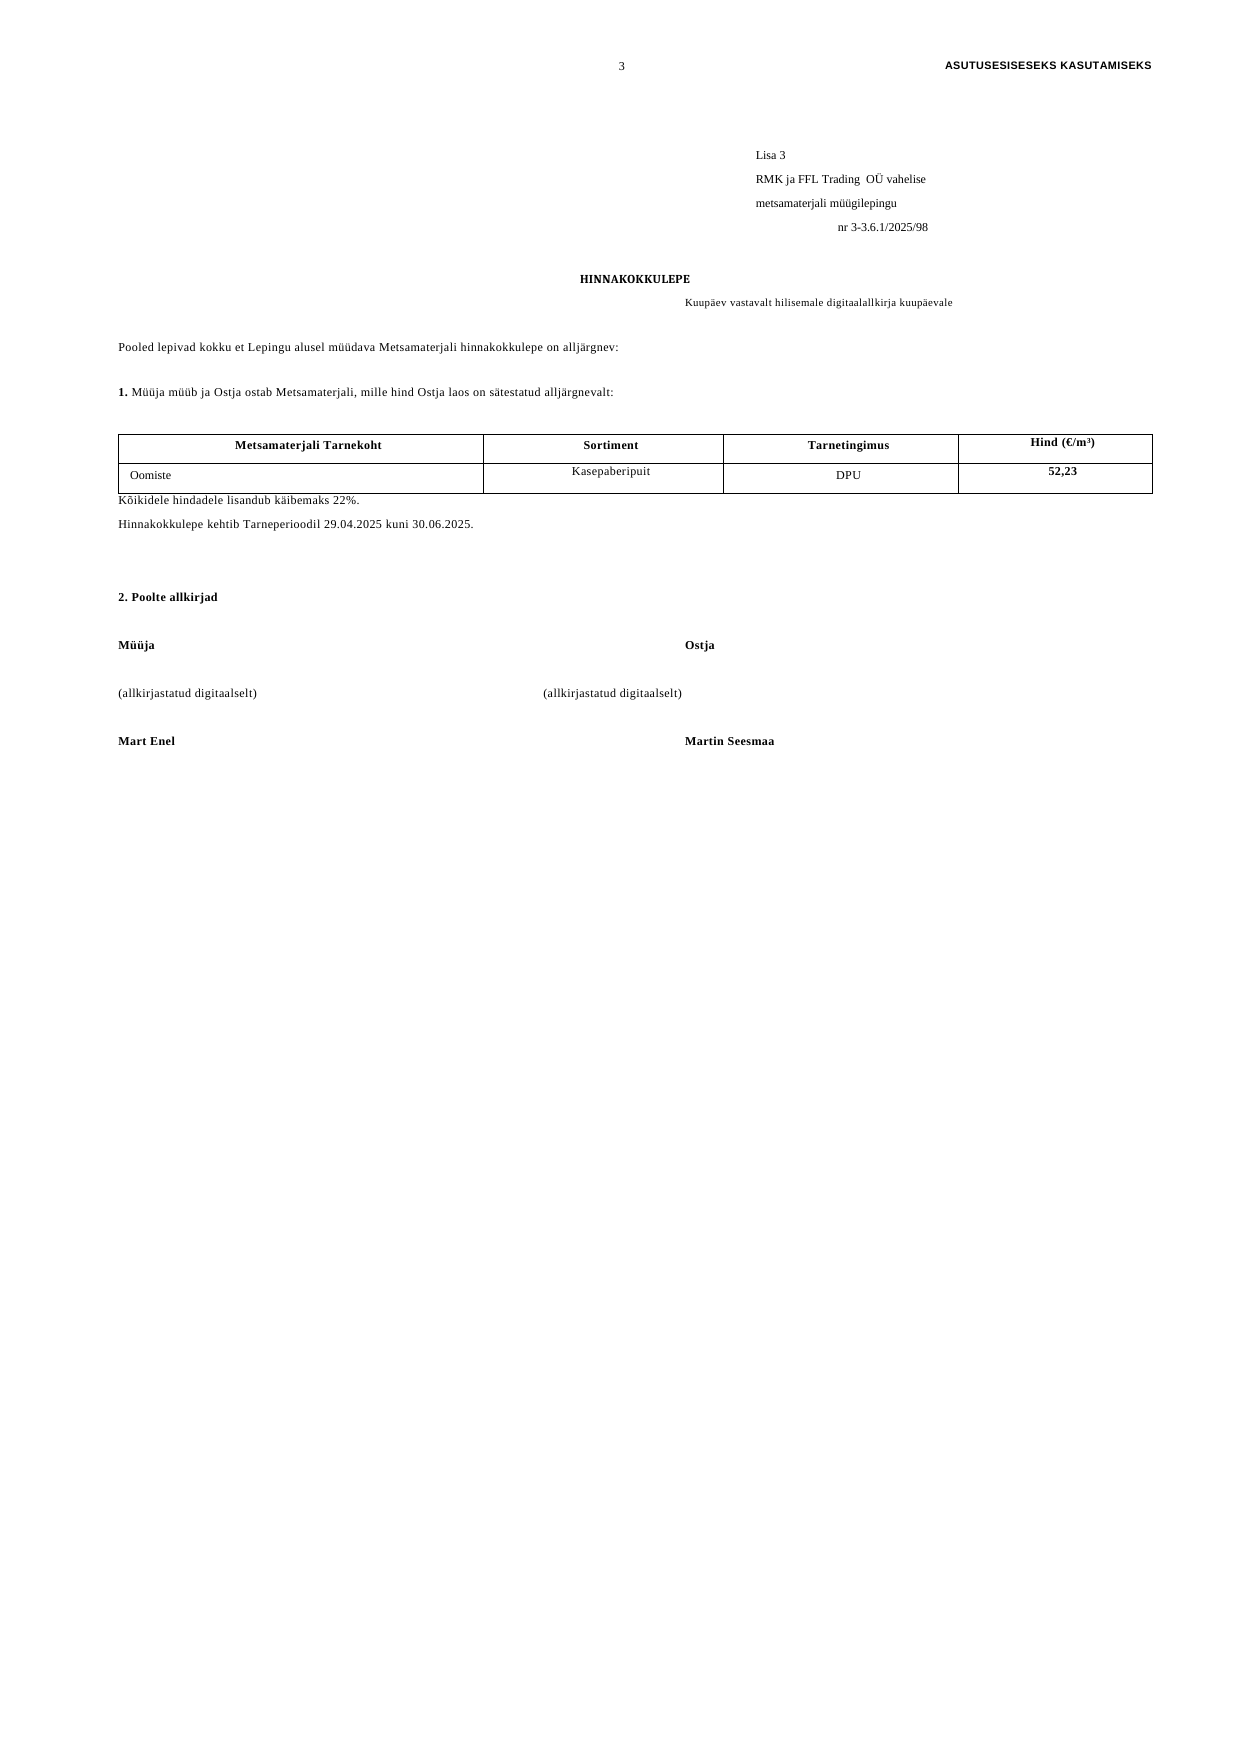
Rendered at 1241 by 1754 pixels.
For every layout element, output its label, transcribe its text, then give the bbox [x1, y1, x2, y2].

table_header Sortiment [484, 435, 723, 462]
text 2. Poolte allkirjad [118, 590, 1152, 614]
table_header Tarnetingimus [724, 435, 958, 462]
text Müüja Ostja [118, 638, 1152, 662]
table_cell Kasepaberipuit [484, 464, 723, 492]
text Mart Enel Martin Seesmaa [118, 734, 1152, 758]
text Lisa 3 [685, 81, 1152, 172]
text RMK ja FFL Trading OÜ vahelise [685, 172, 1152, 196]
text Kuupäev vastavalt hilisemale digitaalallkirja kuupäevale [118, 297, 1152, 318]
text Kõikidele hindadele lisandub käibemaks 22%. [118, 494, 1152, 517]
text Hinnakokkulepe kehtib Tarneperioodil 29.04.2025 kuni 30.06.2025. [118, 517, 1152, 542]
table_header Metsamaterjali Tarnekoht [119, 435, 483, 462]
text (allkirjastatud digitaalselt) (allkirjastatud digitaalselt) [118, 686, 1152, 710]
text metsamaterjali müügilepingu [685, 196, 1152, 220]
table_header Hind (€/m³) [959, 435, 1152, 462]
table_cell Oomiste [119, 464, 483, 492]
table_cell DPU [724, 464, 958, 492]
text 1. Müüja müüb ja Ostja ostab Metsamaterjali, mille hind Ostja laos on sätestatud alljärgnevalt: [118, 386, 1152, 409]
subtitle HINNAKOKKULEPE [118, 273, 1152, 297]
text Pooled lepivad kokku et Lepingu alusel müüdava Metsamaterjali hinnakokkulepe on alljärgnev: [118, 340, 1152, 364]
table_cell 52,23 [959, 464, 1152, 492]
text nr 3-3.6.1/2025/98 [543, 220, 1152, 244]
